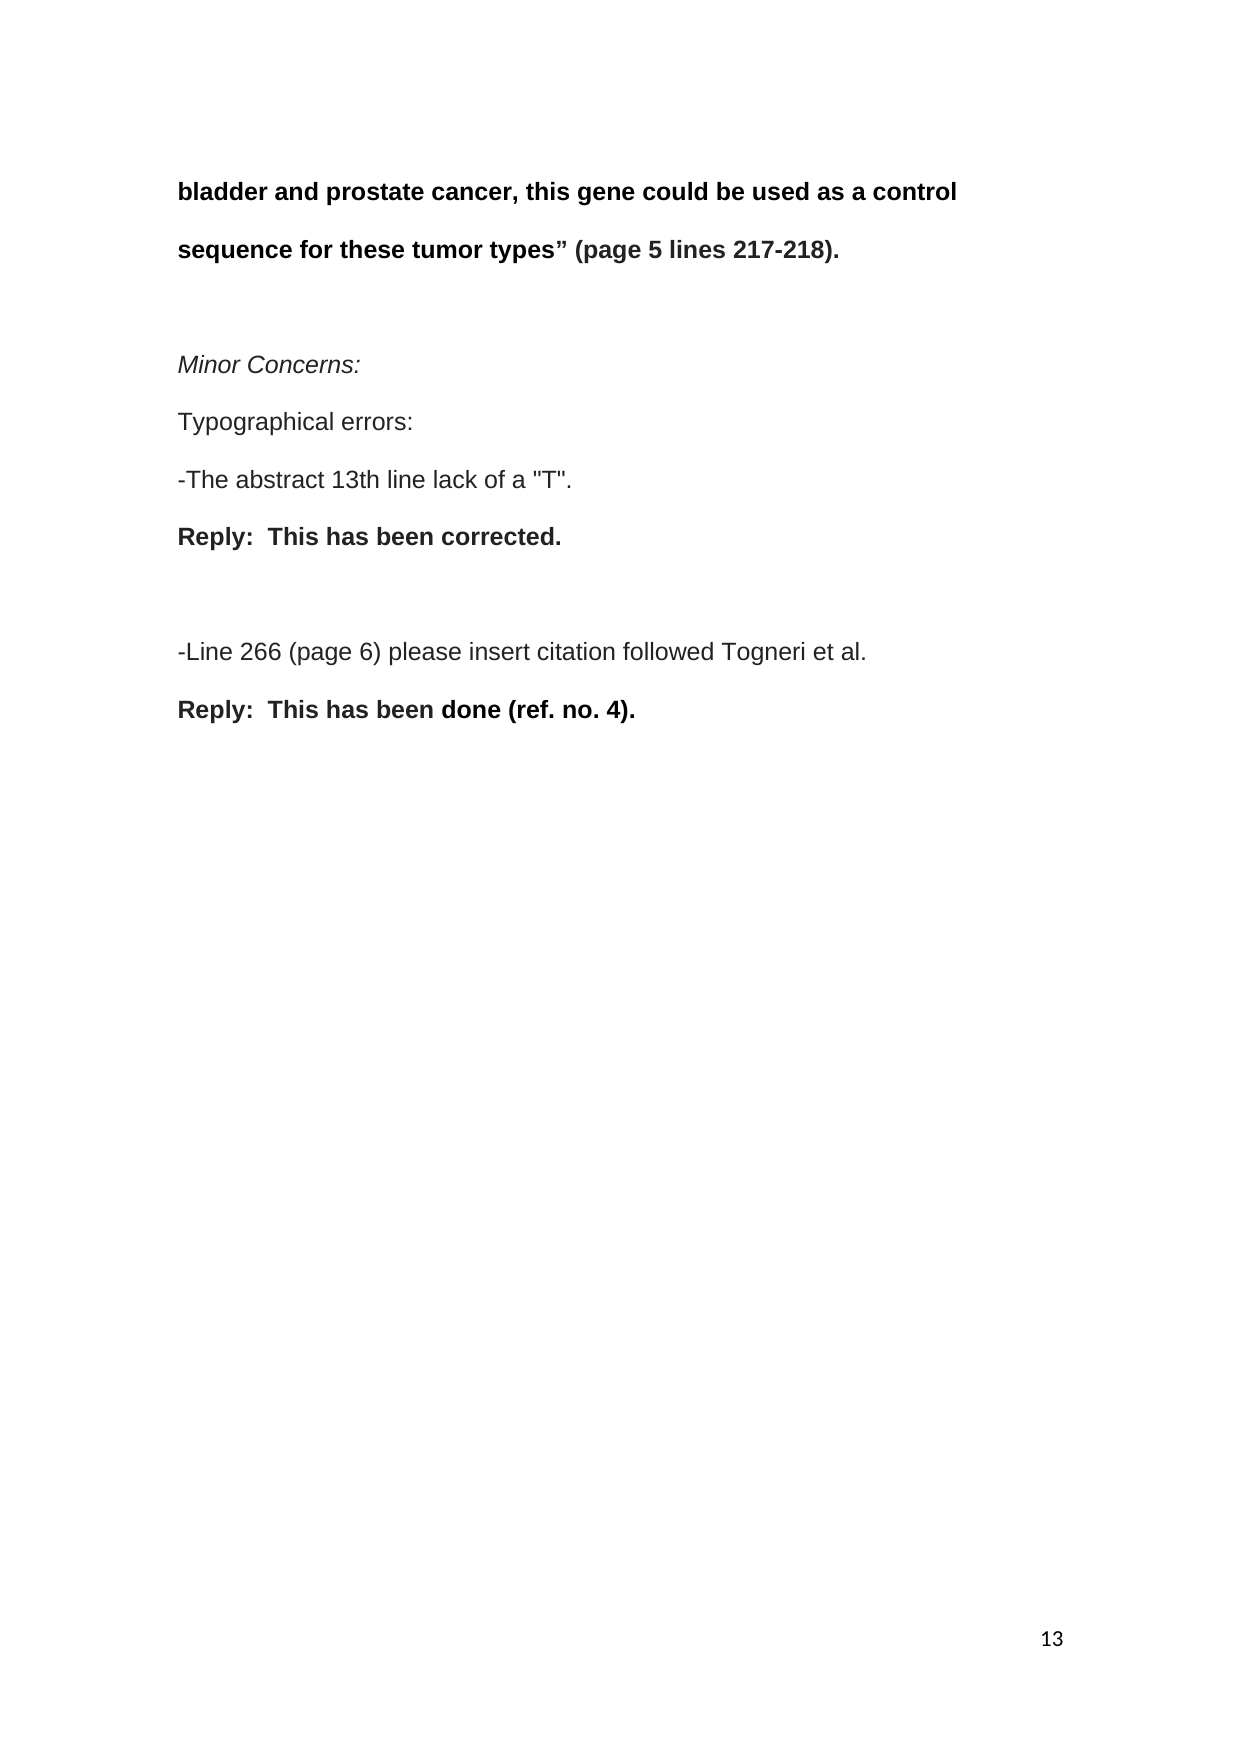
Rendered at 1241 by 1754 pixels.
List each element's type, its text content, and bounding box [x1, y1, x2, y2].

text Reply: This has been done (ref. no. 4). [177, 695, 1063, 837]
text -Line 266 (page 6) please insert citation followed Togneri et al. [177, 580, 1063, 666]
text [177, 177, 1063, 263]
text Reply: This has been corrected. [177, 522, 1063, 551]
text Minor Concerns: Typographical errors: -The abstract 13th line lack of a "T". [177, 292, 1063, 493]
